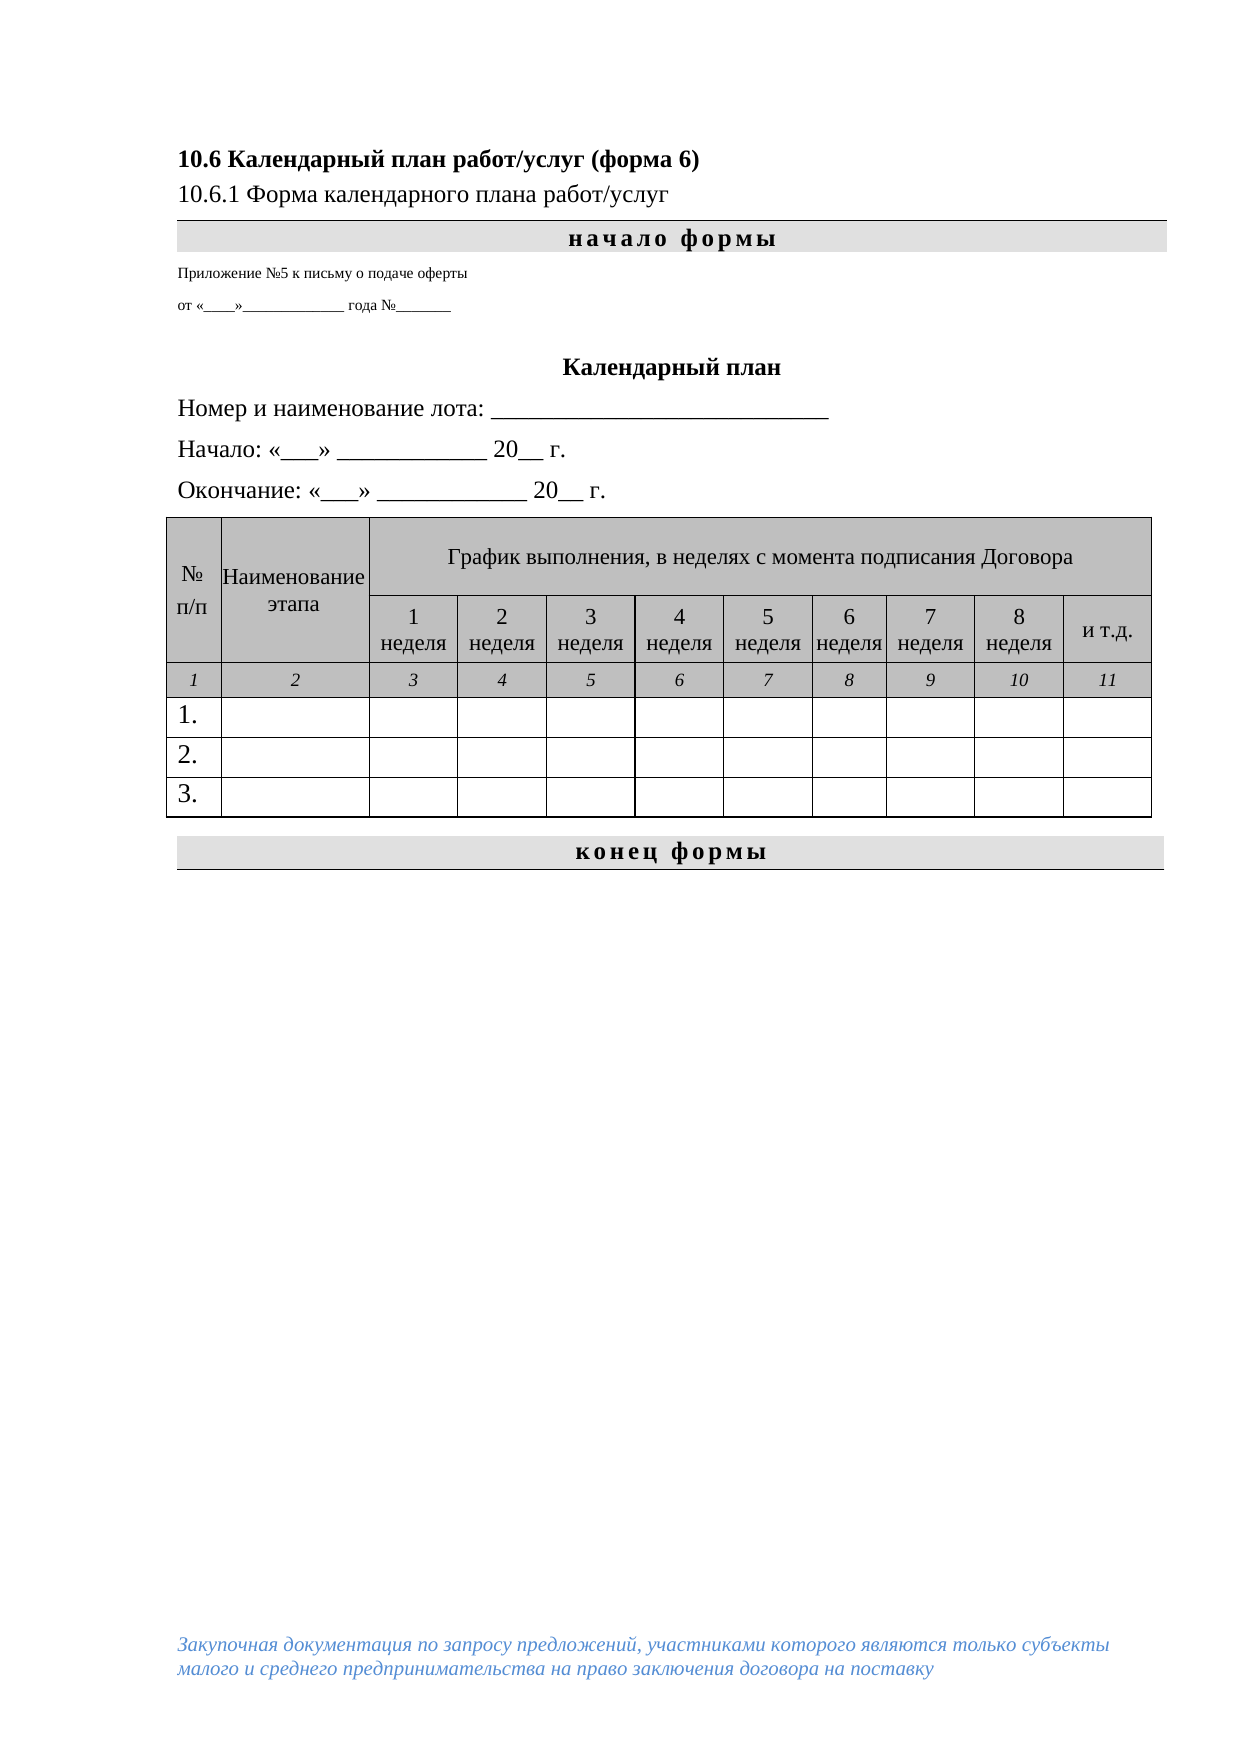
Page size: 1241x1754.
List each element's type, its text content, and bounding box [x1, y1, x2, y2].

text Номер и наименование лота: ___________________________ [177, 393, 1167, 422]
table_cell 3 неделя [547, 596, 634, 662]
text начало формы [177, 221, 1167, 252]
table_cell 8 неделя [975, 596, 1063, 662]
table_cell [975, 738, 1063, 777]
table_cell [370, 778, 457, 816]
table_cell 5 неделя [724, 596, 812, 662]
table_cell 6 [636, 663, 723, 697]
table_cell [1064, 698, 1151, 737]
table_cell [458, 778, 546, 816]
table_cell 6 неделя [813, 596, 886, 662]
table_header № п/п [167, 518, 221, 662]
table_cell [547, 738, 634, 777]
table_cell 2 неделя [458, 596, 546, 662]
table_cell 3 [370, 663, 457, 697]
table_cell [222, 698, 369, 737]
table_cell и т.д. [1064, 596, 1151, 662]
table_cell [1064, 778, 1151, 816]
table_cell 2 [222, 663, 369, 697]
table_cell [222, 778, 369, 816]
table_header График выполнения, в неделях с момента подписания Договора [370, 518, 1151, 595]
text конец формы [177, 836, 1164, 869]
table_cell 9 [887, 663, 974, 697]
table_cell 7 [724, 663, 812, 697]
table_cell 4 [458, 663, 546, 697]
table_cell [547, 698, 634, 737]
table_cell 4 неделя [636, 596, 723, 662]
table_cell [167, 698, 221, 737]
table_header Наименование этапа [222, 518, 369, 662]
table_cell 7 неделя [887, 596, 974, 662]
table_cell [222, 738, 369, 777]
table_cell [1064, 738, 1151, 777]
table_cell [167, 778, 221, 816]
table_cell 8 [813, 663, 886, 697]
table_cell [887, 698, 974, 737]
table_cell [458, 738, 546, 777]
table_cell [724, 738, 812, 777]
table_cell [887, 778, 974, 816]
table_cell [458, 698, 546, 737]
text 10.6 Календарный план работ/услуг (форма 6) [177, 144, 1167, 172]
table_cell [370, 698, 457, 737]
text Окончание: «___» ____________ 20__ г. [177, 475, 1167, 504]
text 10.6.1 Форма календарного плана работ/услуг [177, 179, 1167, 207]
table_cell [636, 778, 723, 816]
table_cell [724, 698, 812, 737]
table_cell 11 [1064, 663, 1151, 697]
table_cell [887, 738, 974, 777]
text Календарный план [177, 352, 1167, 380]
table_cell 5 [547, 663, 634, 697]
text Приложение №5 к письму о подаче оферты от «____»_____________ года №_______ [177, 264, 1167, 327]
text Начало: «___» ____________ 20__ г. [177, 434, 1167, 463]
table_cell [975, 698, 1063, 737]
table_cell 10 [975, 663, 1063, 697]
table_cell [724, 778, 812, 816]
table_cell [370, 738, 457, 777]
table_cell [975, 778, 1063, 816]
table_cell [167, 738, 221, 777]
table_cell [813, 698, 886, 737]
table_cell [813, 738, 886, 777]
table_cell [547, 778, 634, 816]
table_cell 1 [167, 663, 221, 697]
table_cell [636, 738, 723, 777]
table_cell [813, 778, 886, 816]
table_cell [636, 698, 723, 737]
table_cell 1 неделя [370, 596, 457, 662]
